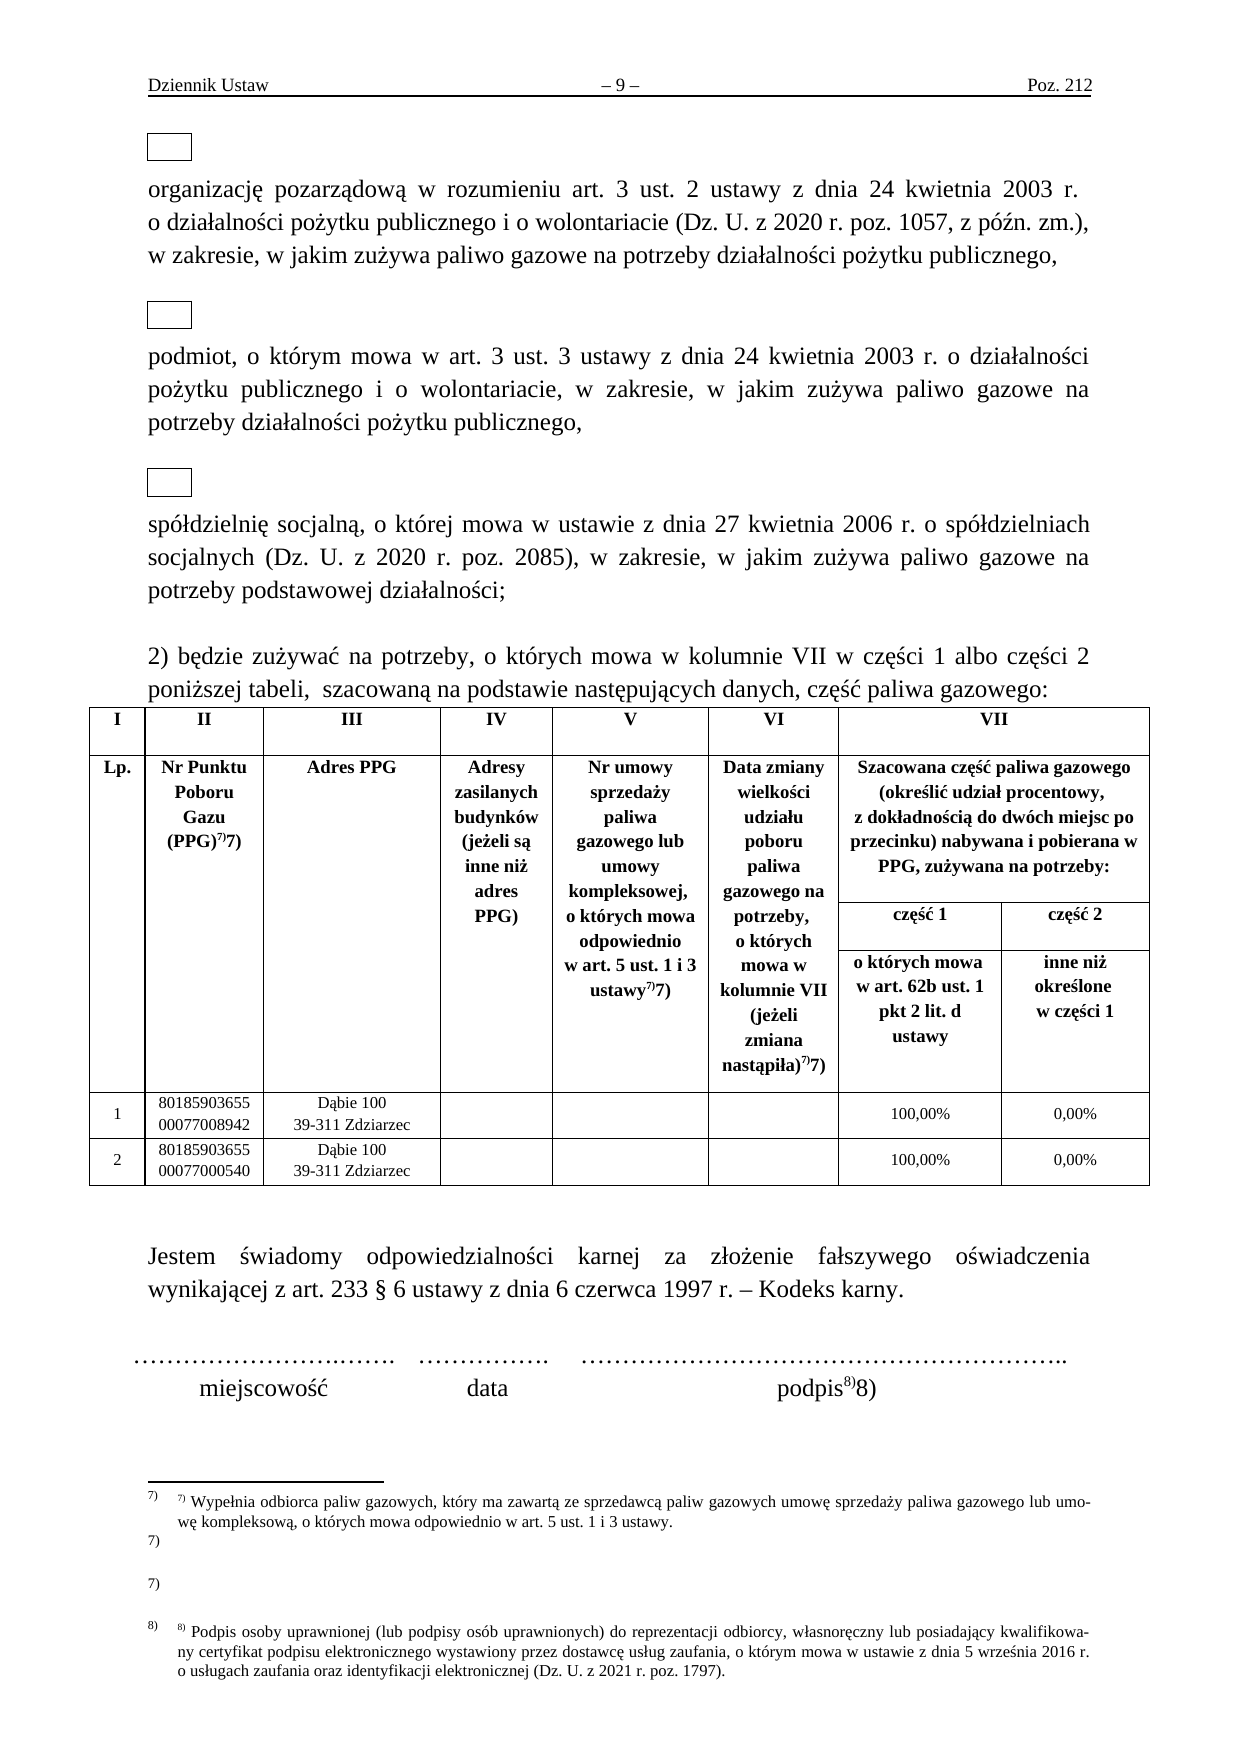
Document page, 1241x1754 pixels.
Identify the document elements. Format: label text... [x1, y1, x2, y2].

table_cell [709, 1093, 838, 1138]
table_cell Nr Punktu Poboru Gazu (PPG)7) [146, 756, 263, 1092]
table_header [148, 302, 191, 328]
table_header III [264, 708, 440, 755]
table_header [148, 469, 191, 496]
table_cell część 1 [839, 903, 1001, 949]
table_cell Adresy zasilanych budynków (jeżeli są inne niż adres PPG) [441, 756, 552, 1092]
table_cell 8018590365500077000540 [146, 1139, 263, 1185]
text podmiot, o którym mowa w art. 3 ust. 3 ustawy z dnia 24 kwietnia 2003 r. o działalności pożytku publicznego i o wolontariacie, w zakresie, w jakim zużywa paliwo gazowe na potrzeby działalności pożytku publicznego, [148, 341, 1091, 436]
table_cell Nr umowy sprzedaży paliwa gazowego lub umowy kompleksowej, o których mowa odpowiednio w art. 5 ust. 1 i 3 ustawy7) [553, 756, 708, 1092]
table_cell Szacowana część paliwa gazowego (określić udział procentowy, z dokładnością do dwóch miejsc po przecinku) nabywana i pobierana w PPG, zużywana na potrzeby: [839, 756, 1149, 902]
table_header VI [709, 708, 838, 755]
table_cell 0,00% [1002, 1093, 1149, 1138]
table_header ………………………………………………….. [569, 1340, 1085, 1373]
table_cell 0,00% [1002, 1139, 1149, 1185]
table_cell podpis8) [569, 1373, 1085, 1445]
table_cell data [406, 1373, 568, 1445]
table_cell część 2 [1002, 903, 1149, 949]
table_cell [441, 1093, 552, 1138]
table_header [148, 134, 191, 160]
table_header ……………. [406, 1340, 568, 1373]
table_cell Adres PPG [264, 756, 440, 1092]
table_cell 2 [90, 1139, 144, 1185]
table_cell Dąbie 100 39-311 Zdziarzec [264, 1139, 440, 1185]
table_cell Dąbie 100 39-311 Zdziarzec [264, 1093, 440, 1138]
table_cell o których mowa w art. 62b ust. 1 pkt 2 lit. d ustawy [839, 951, 1001, 1092]
table_cell [553, 1093, 708, 1138]
table_header IV [441, 708, 552, 755]
table_header V [553, 708, 708, 755]
table_cell [441, 1139, 552, 1185]
table_cell 1 [90, 1093, 144, 1138]
table_cell inne niż określone w części 1 [1002, 951, 1149, 1092]
text organizację pozarządową w rozumieniu art. 3 ust. 2 ustawy z dnia 24 kwietnia 2003 r. o działalności pożytku publicznego i o wolontariacie (Dz. U. z 2020 r. poz. 1057, z późn. zm.), w zakresie, w jakim zużywa paliwo gazowe na potrzeby działalności pożytku publicznego, [148, 174, 1091, 269]
table_cell [709, 1139, 838, 1185]
table_header VII [839, 708, 1149, 755]
table_cell Lp. [90, 756, 144, 1092]
text spółdzielnię socjalną, o której mowa w ustawie z dnia 27 kwietnia 2006 r. o spółdzielniach socjalnych (Dz. U. z 2020 r. poz. 2085), w zakresie, w jakim zużywa paliwo gazowe na potrzeby podstawowej działalności; [148, 509, 1091, 604]
table_header I [90, 708, 144, 755]
table_cell 100,00% [839, 1093, 1001, 1138]
table_cell Data zmiany wielkości udziału poboru paliwa gazowego na potrzeby, o których mowa w kolumnie VII (jeżeli zmiana nastąpiła)7) [709, 756, 838, 1092]
table_header II [146, 708, 263, 755]
table_cell [553, 1139, 708, 1185]
text Jestem świadomy odpowiedzialności karnej za złożenie fałszywego oświadczenia wynikającej z art. 233 § 6 ustawy z dnia 6 czerwca 1997 r. – Kodeks karny. [148, 1241, 1091, 1303]
table_cell miejscowość [121, 1373, 406, 1445]
table_header …………………….……. [121, 1340, 406, 1373]
table_cell 8018590365500077008942 [146, 1093, 263, 1138]
table_cell 100,00% [839, 1139, 1001, 1185]
text 2) będzie zużywać na potrzeby, o których mowa w kolumnie VII w części 1 albo części 2 poniższej tabeli, szacowaną na podstawie następujących danych, część paliwa gazowego: [148, 641, 1091, 703]
